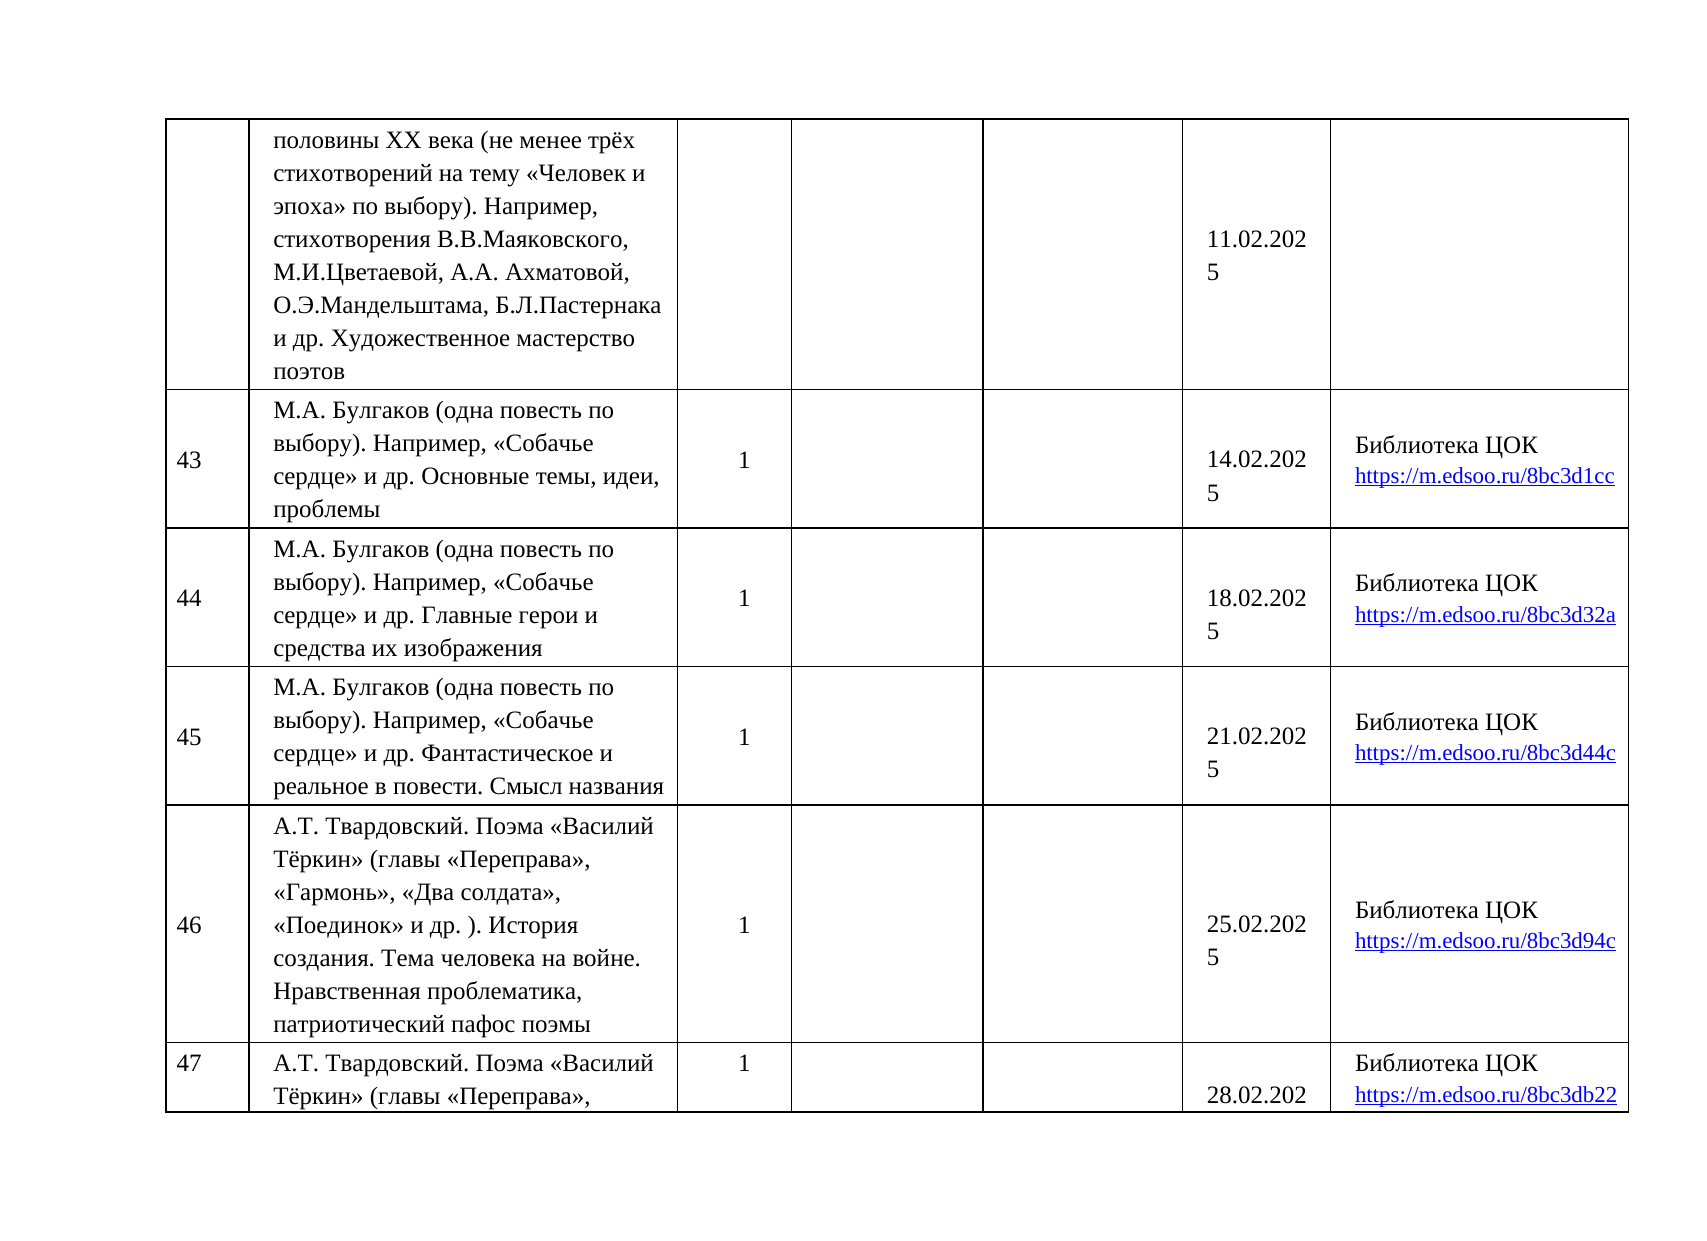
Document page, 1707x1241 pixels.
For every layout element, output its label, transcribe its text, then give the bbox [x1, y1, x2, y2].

table_cell 1 [678, 529, 791, 666]
table_cell [1331, 120, 1628, 389]
table_cell 1 [678, 390, 791, 527]
table_cell 1 [678, 667, 791, 804]
table_cell [792, 390, 982, 527]
table_cell [792, 120, 982, 389]
table_cell [984, 529, 1182, 666]
table_cell 47 [167, 1043, 248, 1111]
table_cell Библиотека ЦОК https://m.edsoo.ru/8bc3d44c [1331, 667, 1628, 804]
table_cell 14.02.2025 [1183, 390, 1330, 527]
table_cell Библиотека ЦОК https://m.edsoo.ru/8bc3d32a [1331, 529, 1628, 666]
table_cell 46 [167, 806, 248, 1041]
table_cell [792, 667, 982, 804]
table_cell А.Т. Твардовский. Поэма «Василий Тёркин» (главы «Переправа», «Гармонь», «Два солдата», «Поединок» и др. ). История создания. Тема человека на войне. Нравственная проблематика, патриотический пафос поэмы [250, 806, 677, 1041]
table_cell [984, 667, 1182, 804]
table_cell 11.02.2025 [1183, 120, 1330, 389]
table_cell 28.02.2025 [1183, 1043, 1330, 1111]
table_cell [1331, 1043, 1628, 1111]
table_cell 21.02.2025 [1183, 667, 1330, 804]
table_cell Библиотека ЦОК https://m.edsoo.ru/8bc3d94c [1331, 806, 1628, 1041]
table_cell [984, 806, 1182, 1041]
table_cell [792, 529, 982, 666]
table_cell М.А. Булгаков (одна повесть по выбору). Например, «Собачье сердце» и др. Основные темы, идеи, проблемы [250, 390, 677, 527]
table_cell 1 [678, 120, 791, 389]
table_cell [250, 1043, 677, 1111]
table_cell [984, 390, 1182, 527]
table_cell [792, 806, 982, 1041]
table_cell [984, 120, 1182, 389]
table_cell М.А. Булгаков (одна повесть по выбору). Например, «Собачье сердце» и др. Фантастическое и реальное в повести. Смысл названия [250, 667, 677, 804]
table_cell Библиотека ЦОК https://m.edsoo.ru/8bc3d1cc [1331, 390, 1628, 527]
table_cell 45 [167, 667, 248, 804]
table_cell 18.02.2025 [1183, 529, 1330, 666]
table_cell [792, 1043, 982, 1111]
table_cell М.А. Булгаков (одна повесть по выбору). Например, «Собачье сердце» и др. Главные герои и средства их изображения [250, 529, 677, 666]
table_cell 44 [167, 529, 248, 666]
table_cell [984, 1043, 1182, 1111]
table_cell 43 [167, 390, 248, 527]
table_cell 25.02.2025 [1183, 806, 1330, 1041]
table_cell 1 [678, 1043, 791, 1111]
table_cell 42 [167, 120, 248, 389]
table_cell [250, 120, 677, 389]
table_cell 1 [678, 806, 791, 1041]
